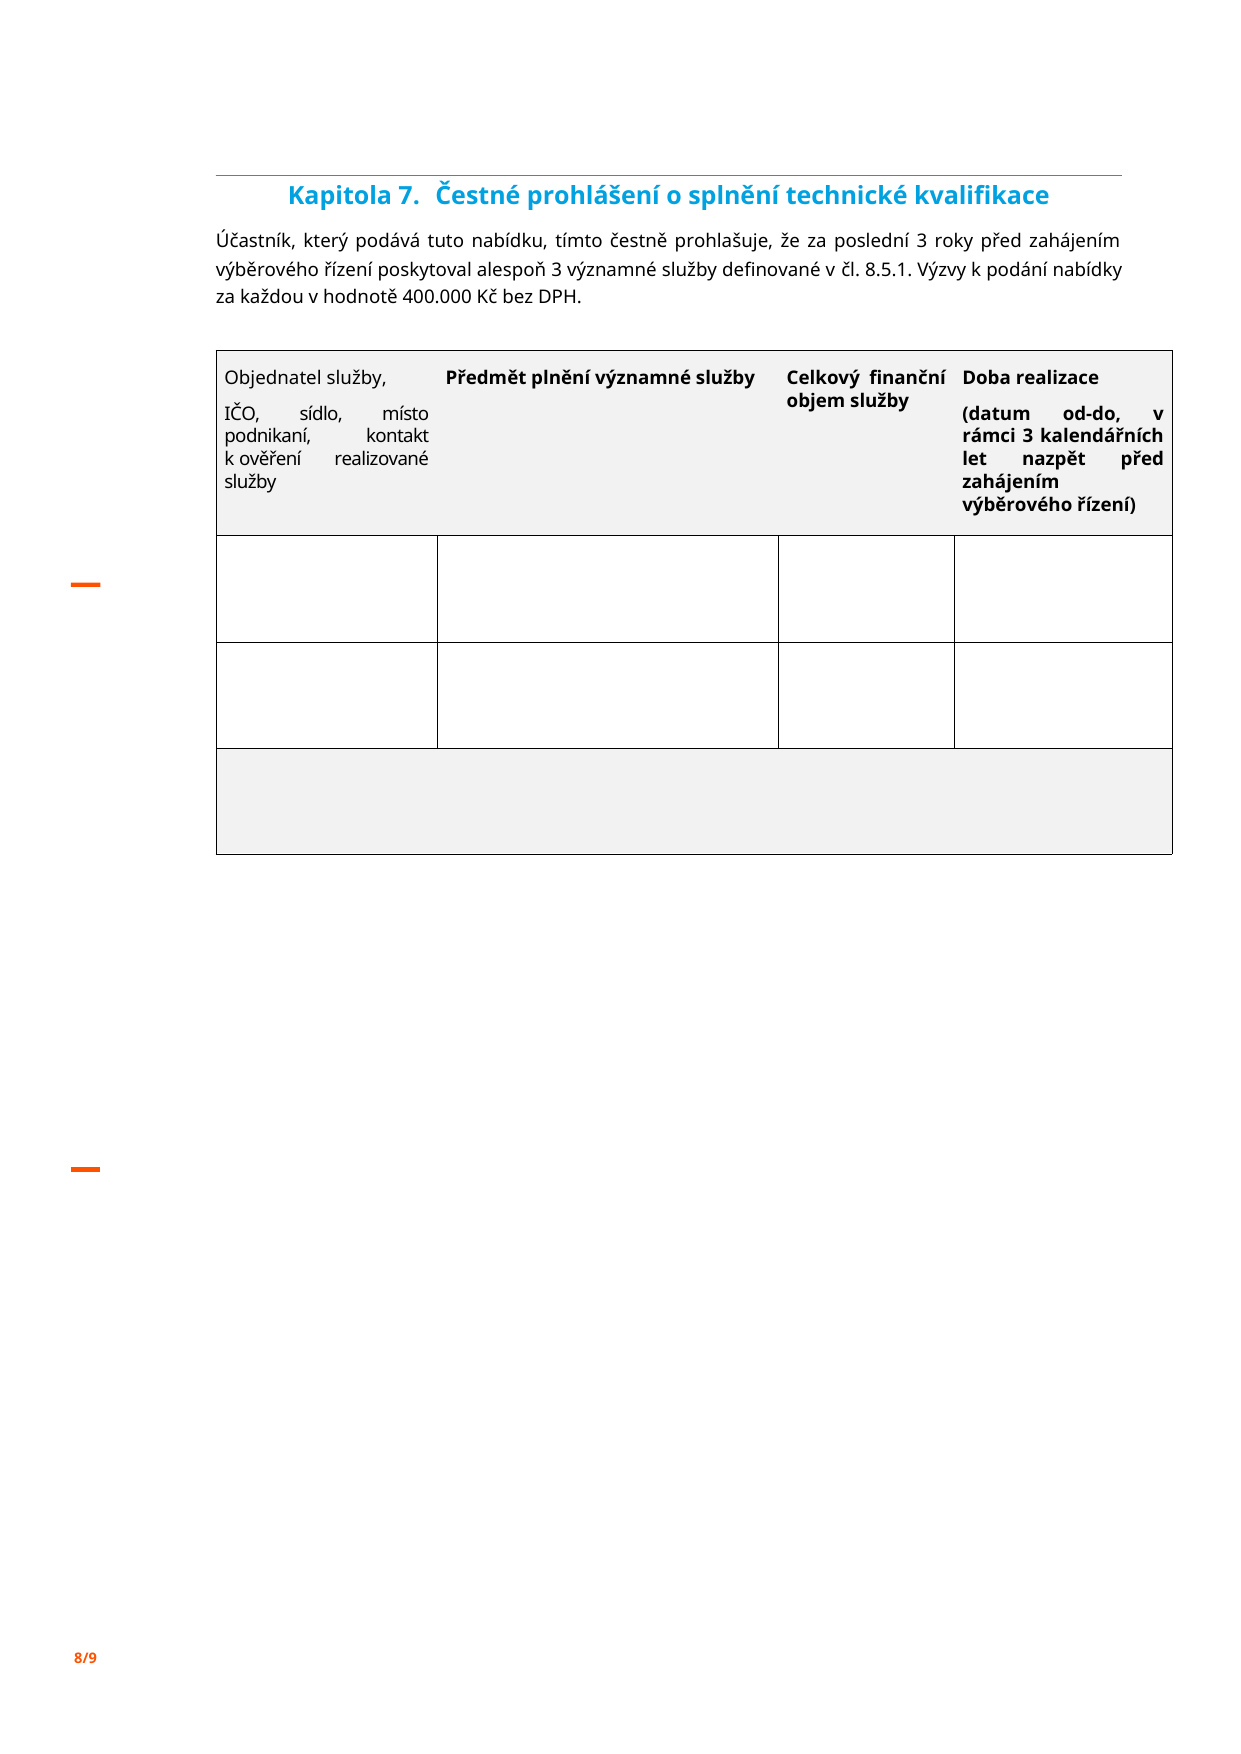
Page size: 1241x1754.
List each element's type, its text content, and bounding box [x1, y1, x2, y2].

subtitle Čestné prohlášení o splnění technické kvalifikace [216, 176, 1122, 212]
table_cell [438, 536, 778, 641]
table_header Doba realizace (datum od-do, v rámci 3 kalendářních let nazpět před zahájením výběrového řízení) [954, 351, 1172, 535]
text Účastník, který podává tuto nabídku, tímto čestně prohlašuje, že za poslední 3 roky před zahájením výběrového řízení poskytoval alespoň 3 významné služby definované v čl. 8.5.1. Výzvy k podání nabídky za každou v hodnotě 400.000 Kč bez DPH. [216, 228, 1122, 309]
table_cell [955, 536, 1172, 641]
table_cell [954, 749, 1172, 853]
table_header Předmět plnění významné služby [437, 351, 778, 535]
table_cell [217, 643, 437, 747]
table_cell [217, 749, 437, 853]
table_cell [778, 749, 954, 853]
table_header Objednatel služby, IČO, sídlo, místo podnikaní, kontakt k ověření realizované služby [217, 351, 437, 535]
table_cell [779, 536, 954, 641]
table_cell [438, 643, 778, 747]
table_cell [779, 643, 954, 747]
table_cell [955, 643, 1172, 747]
table_cell [437, 749, 778, 853]
table_header Celkový finanční objem služby [778, 351, 954, 535]
table_cell [217, 536, 437, 641]
